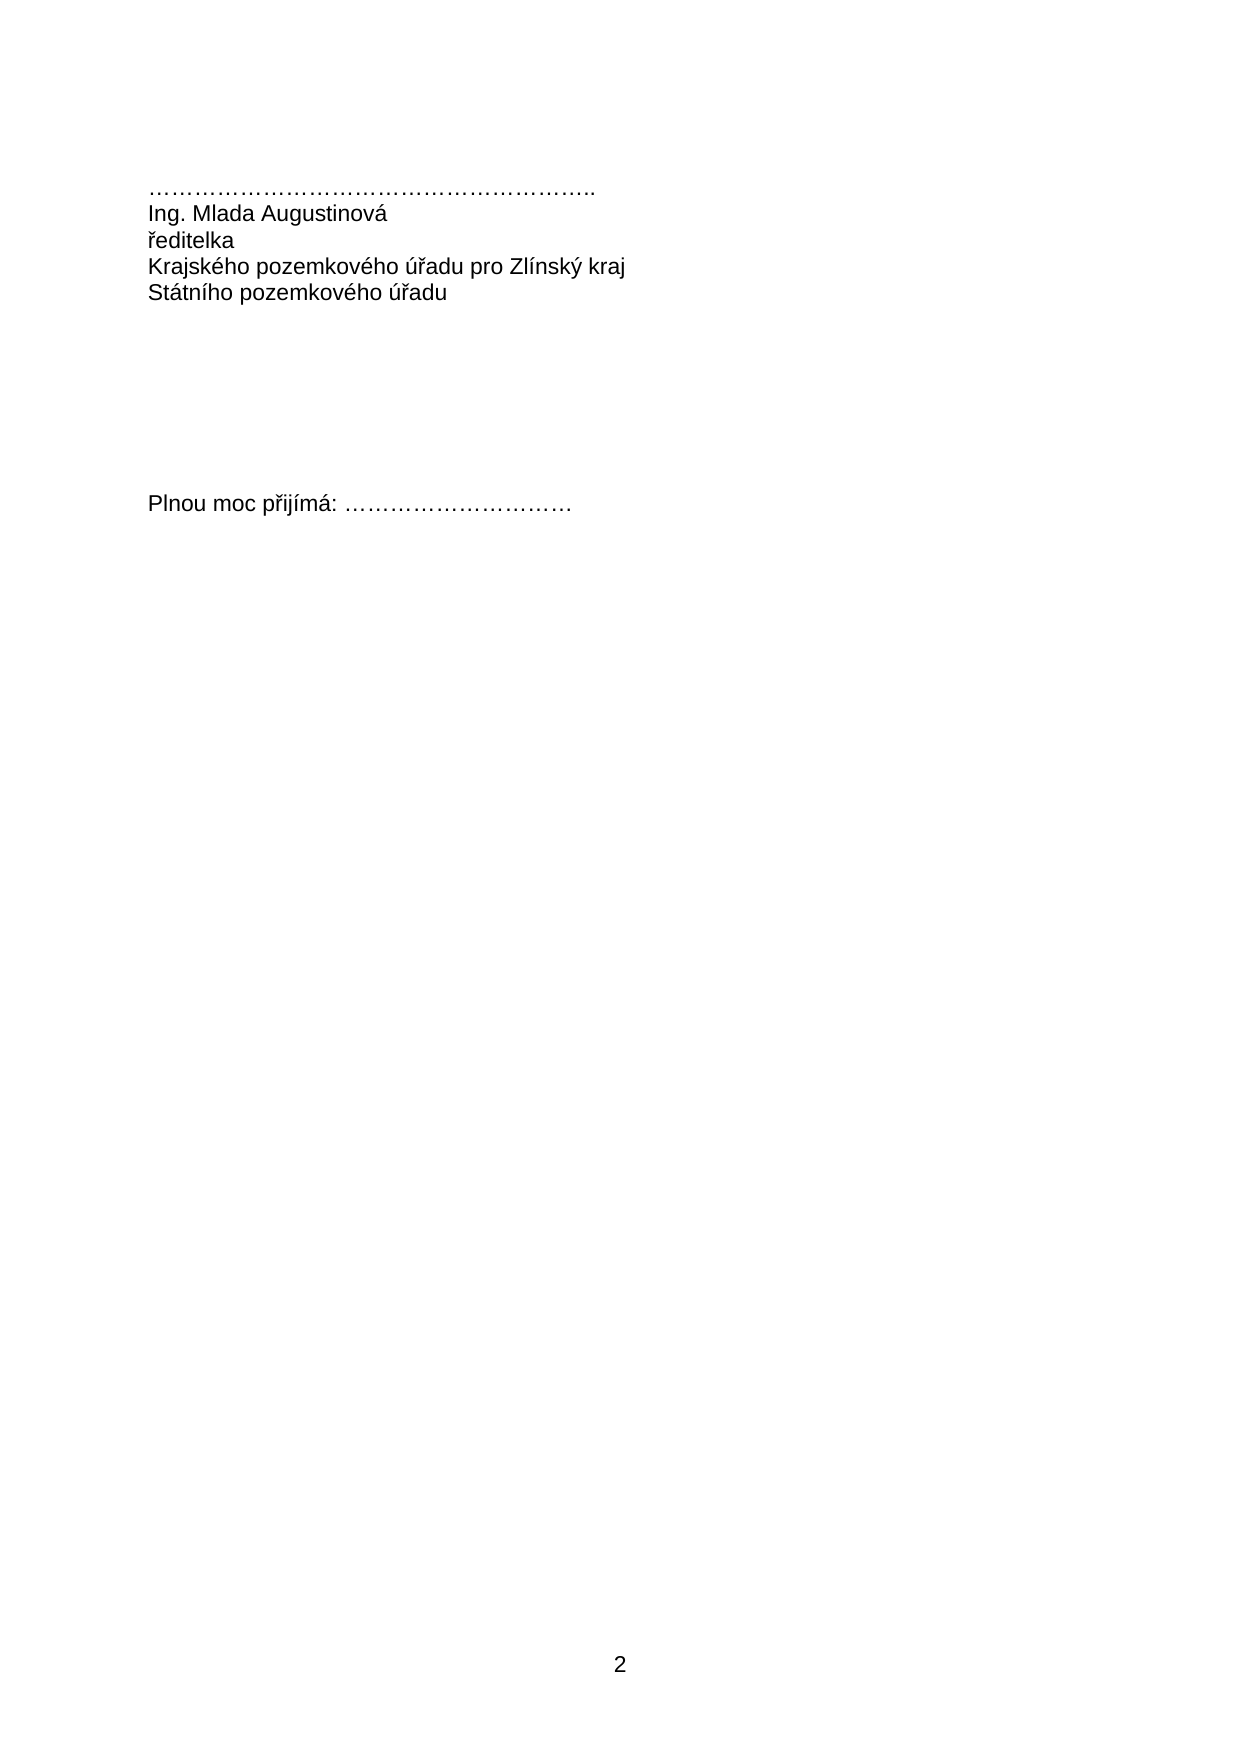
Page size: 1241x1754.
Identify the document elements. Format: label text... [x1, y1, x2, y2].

text ………………………………………………….. [148, 174, 1093, 200]
text Státního pozemkového úřadu [148, 279, 1093, 306]
text Krajského pozemkového úřadu pro Zlínský kraj [148, 253, 1093, 279]
text Plnou moc přijímá: ………………………… [148, 490, 1093, 517]
text ředitelka [148, 227, 1093, 253]
text Ing. Mlada Augustinová [148, 200, 1093, 227]
